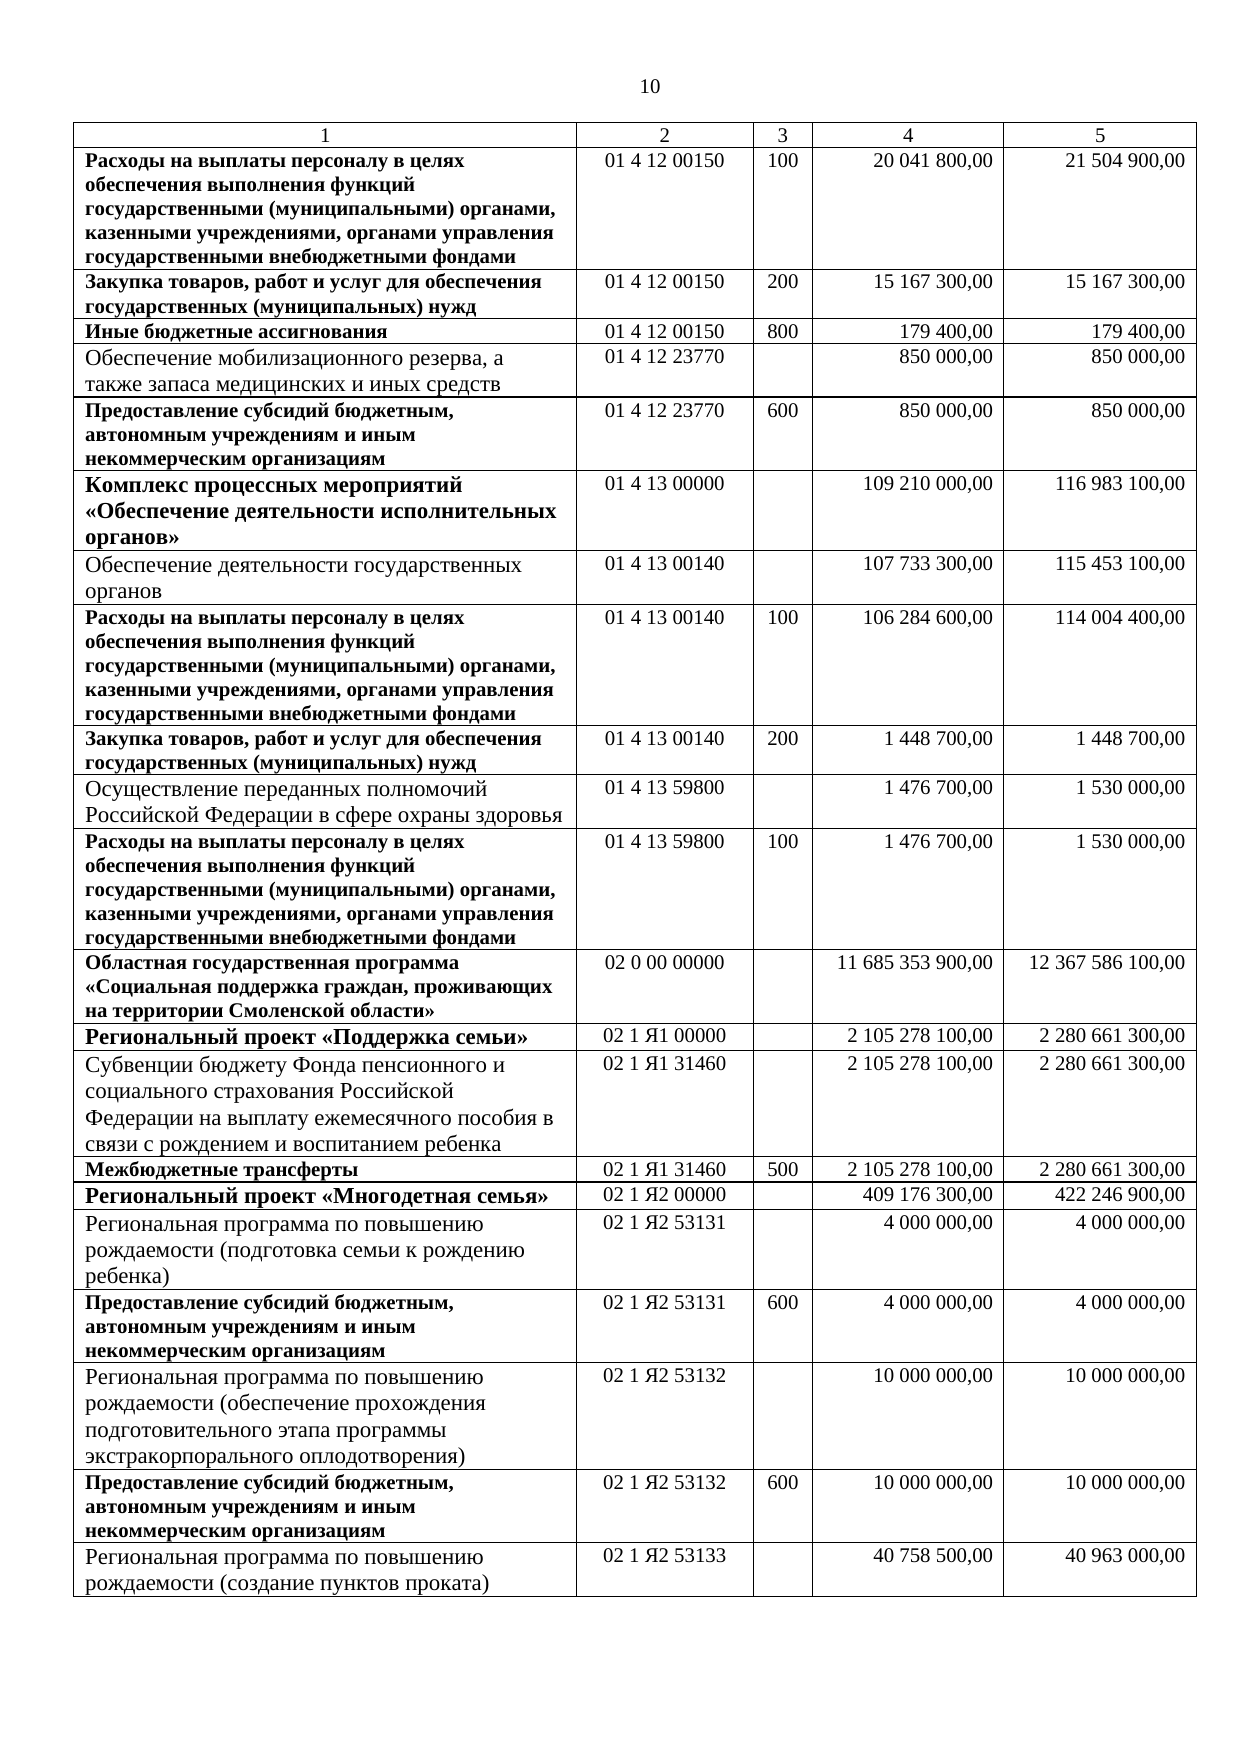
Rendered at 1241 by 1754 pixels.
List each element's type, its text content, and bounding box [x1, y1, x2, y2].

table_cell 200 [754, 270, 812, 318]
table_cell Областная государственная программа «Социальная поддержка граждан, проживающих на территории Смоленской области» [74, 950, 576, 1022]
table_cell Региональный проект «Многодетная семья» [74, 1183, 576, 1209]
table_cell 4 000 000,00 [1004, 1210, 1196, 1289]
table_header 2 [577, 123, 753, 147]
table_cell 02 1 Я2 00000 [577, 1183, 753, 1209]
table_cell 15 167 300,00 [813, 270, 1003, 318]
table_cell Региональная программа по повышению рождаемости (подготовка семьи к рождению ребенка) [74, 1210, 576, 1289]
table_cell 800 [754, 319, 812, 343]
table_cell 850 000,00 [813, 344, 1003, 396]
table_cell 100 [754, 829, 812, 949]
table_cell 15 167 300,00 [1004, 270, 1196, 318]
table_cell [754, 551, 812, 603]
table_cell Расходы на выплаты персоналу в целях обеспечения выполнения функций государственными (муниципальными) органами, казенными учреждениями, органами управления государственными внебюджетными фондами [74, 605, 576, 725]
table_cell 02 1 Я1 31460 [577, 1157, 753, 1181]
table_cell 10 000 000,00 [1004, 1363, 1196, 1468]
table_cell 850 000,00 [1004, 398, 1196, 470]
table_cell 11 685 353 900,00 [813, 950, 1003, 1022]
table_cell 02 1 Я1 00000 [577, 1024, 753, 1050]
table_cell 40 963 000,00 [1004, 1543, 1196, 1596]
table_cell Закупка товаров, работ и услуг для обеспечения государственных (муниципальных) нужд [74, 270, 576, 318]
table_cell 850 000,00 [1004, 344, 1196, 396]
table_cell 01 4 13 00000 [577, 471, 753, 550]
table_cell 422 246 900,00 [1004, 1183, 1196, 1209]
table_cell 200 [754, 726, 812, 774]
table_cell 106 284 600,00 [813, 605, 1003, 725]
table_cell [74, 1470, 576, 1542]
table_cell Региональный проект «Поддержка семьи» [74, 1024, 576, 1050]
table_cell Предоставление субсидий бюджетным, автономным учреждениям и иным некоммерческим организациям [74, 1290, 576, 1362]
table_cell Предоставление субсидий бюджетным, автономным учреждениям и иным некоммерческим организациям [74, 398, 576, 470]
table_cell 10 000 000,00 [813, 1470, 1003, 1542]
table_cell 600 [754, 1470, 812, 1542]
table_cell 01 4 13 00140 [577, 551, 753, 603]
table_cell 179 400,00 [813, 319, 1003, 343]
table_cell 2 105 278 100,00 [813, 1157, 1003, 1181]
table_cell 01 4 13 59800 [577, 829, 753, 949]
table_cell 02 1 Я2 53132 [577, 1363, 753, 1468]
table_cell [754, 1363, 812, 1468]
table_cell [754, 1183, 812, 1209]
table_cell Субвенции бюджету Фонда пенсионного и социального страхования Российской Федерации на выплату ежемесячного пособия в связи с рождением и воспитанием ребенка [74, 1051, 576, 1156]
table_cell 2 280 661 300,00 [1004, 1157, 1196, 1181]
table_cell [754, 775, 812, 828]
table_cell 01 4 12 23770 [577, 398, 753, 470]
table_cell 01 4 12 00150 [577, 270, 753, 318]
table_cell [754, 1024, 812, 1050]
table_cell 600 [754, 1290, 812, 1362]
table_cell 500 [754, 1157, 812, 1181]
table_cell 100 [754, 148, 812, 268]
table_header 1 [74, 123, 576, 147]
table_cell 109 210 000,00 [813, 471, 1003, 550]
table_cell 2 105 278 100,00 [813, 1051, 1003, 1156]
table_cell 179 400,00 [1004, 319, 1196, 343]
table_cell 02 1 Я2 53131 [577, 1290, 753, 1362]
table_cell [754, 1210, 812, 1289]
table_header 3 [754, 123, 812, 147]
table_cell 2 280 661 300,00 [1004, 1051, 1196, 1156]
table_cell 115 453 100,00 [1004, 551, 1196, 603]
table_cell Расходы на выплаты персоналу в целях обеспечения выполнения функций государственными (муниципальными) органами, казенными учреждениями, органами управления государственными внебюджетными фондами [74, 148, 576, 268]
table_cell 1 448 700,00 [1004, 726, 1196, 774]
table_cell 01 4 13 00140 [577, 726, 753, 774]
table_cell 01 4 12 23770 [577, 344, 753, 396]
table_cell Региональная программа по повышению рождаемости (создание пунктов проката) [74, 1543, 576, 1596]
table_cell 01 4 13 00140 [577, 605, 753, 725]
table_cell Осуществление переданных полномочий Российской Федерации в сфере охраны здоровья [74, 775, 576, 828]
table_cell 409 176 300,00 [813, 1183, 1003, 1209]
table_cell 4 000 000,00 [813, 1210, 1003, 1289]
table_cell 21 504 900,00 [1004, 148, 1196, 268]
table_cell 1 476 700,00 [813, 775, 1003, 828]
table_cell Иные бюджетные ассигнования [74, 319, 576, 343]
table_cell Региональная программа по повышению рождаемости (обеспечение прохождения подготовительного этапа программы экстракорпорального оплодотворения) [74, 1363, 576, 1468]
table_cell 02 1 Я2 53132 [577, 1470, 753, 1542]
table_cell 114 004 400,00 [1004, 605, 1196, 725]
table_cell 40 758 500,00 [813, 1543, 1003, 1596]
table_cell Обеспечение мобилизационного резерва, а также запаса медицинских и иных средств [74, 344, 576, 396]
table_cell [754, 471, 812, 550]
table_cell 12 367 586 100,00 [1004, 950, 1196, 1022]
table_cell 850 000,00 [813, 398, 1003, 470]
table_header 4 [813, 123, 1003, 147]
table_cell 4 000 000,00 [1004, 1290, 1196, 1362]
table_cell 2 280 661 300,00 [1004, 1024, 1196, 1050]
table_cell 1 530 000,00 [1004, 775, 1196, 828]
table_cell 116 983 100,00 [1004, 471, 1196, 550]
table_cell 1 476 700,00 [813, 829, 1003, 949]
table_cell 02 0 00 00000 [577, 950, 753, 1022]
table_cell 4 000 000,00 [813, 1290, 1003, 1362]
table_cell 01 4 12 00150 [577, 148, 753, 268]
table_cell [754, 344, 812, 396]
table_cell 10 000 000,00 [813, 1363, 1003, 1468]
table_header 5 [1004, 123, 1196, 147]
table_cell 01 4 12 00150 [577, 319, 753, 343]
table_cell 2 105 278 100,00 [813, 1024, 1003, 1050]
table_cell 02 1 Я1 31460 [577, 1051, 753, 1156]
table_cell Расходы на выплаты персоналу в целях обеспечения выполнения функций государственными (муниципальными) органами, казенными учреждениями, органами управления государственными внебюджетными фондами [74, 829, 576, 949]
table_cell 10 000 000,00 [1004, 1470, 1196, 1542]
table_cell Закупка товаров, работ и услуг для обеспечения государственных (муниципальных) нужд [74, 726, 576, 774]
table_cell Межбюджетные трансферты [74, 1157, 576, 1181]
table_cell 01 4 13 59800 [577, 775, 753, 828]
table_cell Обеспечение деятельности государственных органов [74, 551, 576, 603]
table_cell 600 [754, 398, 812, 470]
table_cell 100 [754, 605, 812, 725]
table_cell Комплекс процессных мероприятий «Обеспечение деятельности исполнительных органов» [74, 471, 576, 550]
table_cell [754, 1051, 812, 1156]
table_cell 1 530 000,00 [1004, 829, 1196, 949]
table_cell [754, 950, 812, 1022]
table_cell 02 1 Я2 53133 [577, 1543, 753, 1596]
table_cell [754, 1543, 812, 1596]
table_cell 1 448 700,00 [813, 726, 1003, 774]
table_cell 107 733 300,00 [813, 551, 1003, 603]
table_cell 02 1 Я2 53131 [577, 1210, 753, 1289]
table_cell 20 041 800,00 [813, 148, 1003, 268]
